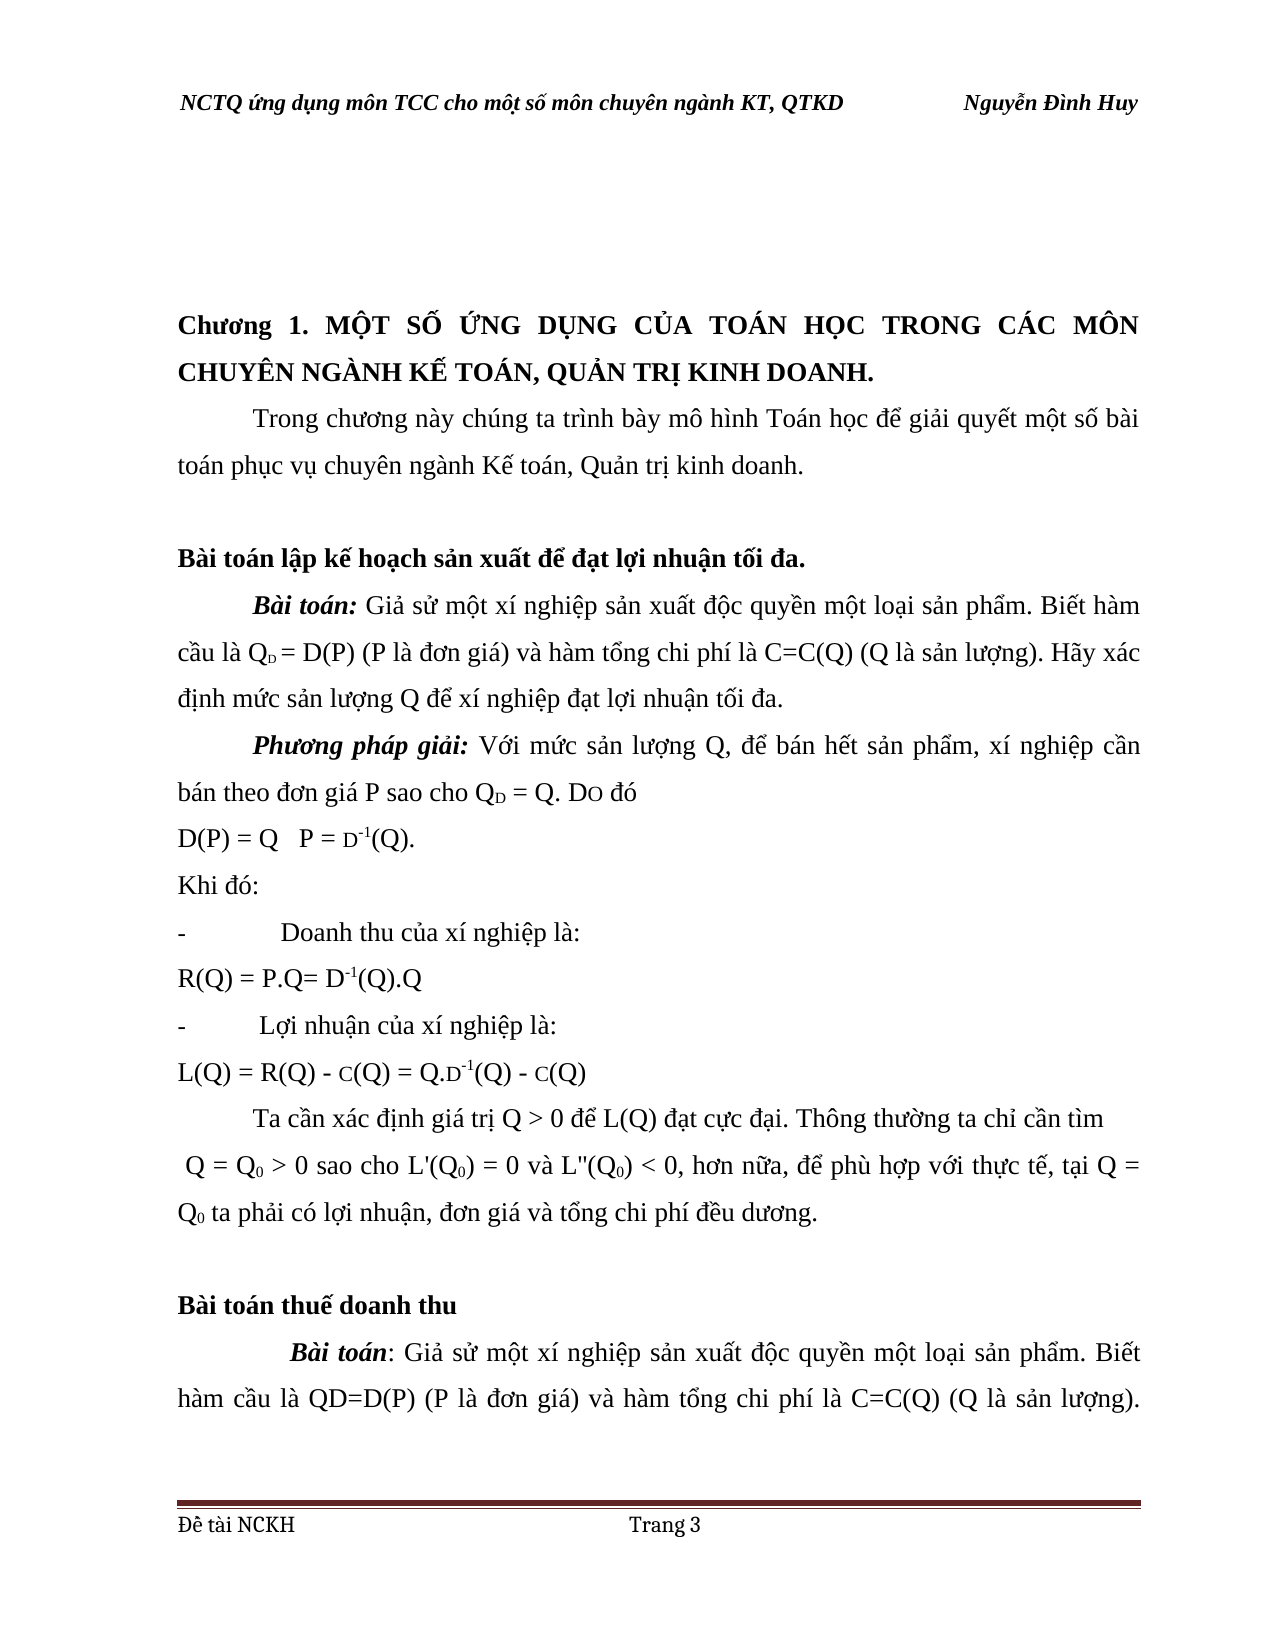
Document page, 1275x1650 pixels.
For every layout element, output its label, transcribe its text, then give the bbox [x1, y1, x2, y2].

text R(Q) = P.Q= D-1(Q).Q [177, 963, 1141, 994]
text L(Q) = R(Q) - c(Q) = Q.d-1(Q) - c(Q) [177, 1056, 1141, 1087]
text Trong chương này chúng ta trình bày mô hình Toán học để giải quyết một số bài toán phục vụ chuyên ngành Kế toán, Quản trị kinh doanh. [177, 403, 1141, 480]
text Q = Q0 > 0 sao cho L'(Q0) = 0 và L''(Q0) < 0, hơn nữa, để phù hợp với thực tế, tại Q = Q0 ta phải có lợi nhuận, đơn giá và tổng chi phí đều dương. [177, 1149, 1141, 1227]
text Chương 1. MỘT SỐ ỨNG DỤNG CỦA TOÁN HỌC TRONG CÁC MÔN CHUYÊN NGÀNH KẾ TOÁN, QUẢN TRỊ KINH DOANH. [177, 309, 1141, 387]
text Bài toán: Giả sử một xí nghiệp sản xuất độc quyền một loại sản phẩm. Biết hàm cầu là Qd = D(P) (P là đơn giá) và hàm tổng chi phí là C=C(Q) (Q là sản lượng). Hãy xác định mức sản lượng Q để xí nghiệp đạt lợi nhuận tối đa. [177, 589, 1141, 714]
subtitle Bài toán thuế doanh thu [177, 1289, 1141, 1320]
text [177, 1336, 1141, 1414]
text Ta cần xác định giá trị Q > 0 để L(Q) đạt cực đại. Thông thường ta chỉ cần tìm [177, 1103, 1141, 1134]
text Khi đó: [177, 869, 1141, 900]
text D(P) = Q P = d-1(Q). [177, 823, 1141, 854]
list Doanh thu của xí nghiệp là: [177, 916, 1141, 947]
list Lợi nhuận của xí nghiệp là: [177, 1009, 1141, 1040]
text Phương pháp giải: Với mức sản lượng Q, để bán hết sản phẩm, xí nghiệp cần bán theo đơn giá P sao cho QD = Q. Do đó [177, 729, 1141, 807]
subtitle Bài toán lập kế hoạch sản xuất để đạt lợi nhuận tối đa. [177, 543, 1141, 574]
